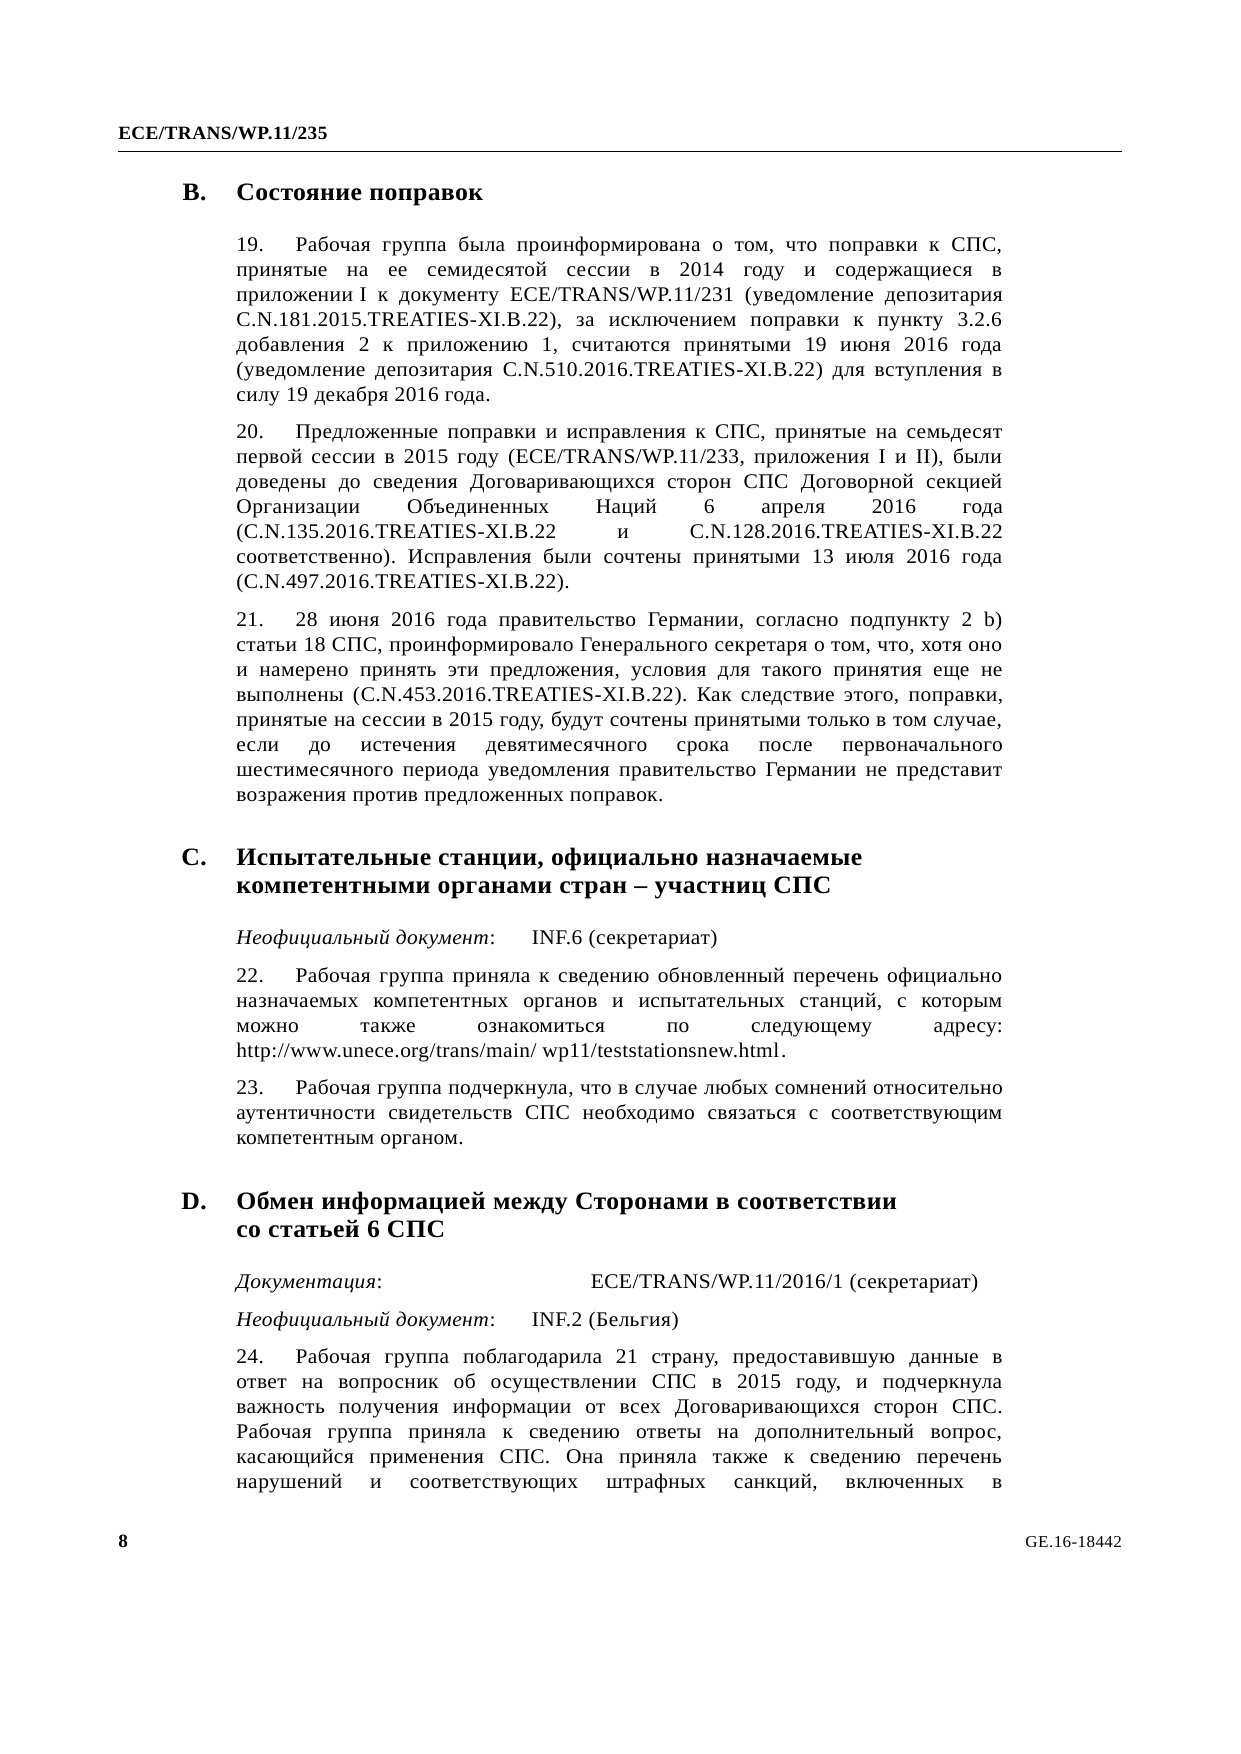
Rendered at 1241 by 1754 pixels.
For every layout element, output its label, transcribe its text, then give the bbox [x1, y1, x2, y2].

text C. Испытательные станции, официально назначаемые компетентными органами стран – участниц СПС [118, 843, 1004, 899]
text 20. Предложенные поправки и исправления к СПС, принятые на семьдесят первой сессии в 2015 году (ECE/TRANS/WP.11/233, приложения I и II), были доведены до сведения Договаривающихся сторон СПС Договорной секцией Организации Объединенных Наций 6 апреля 2016 года (C.N.135.2016.TREATIES-XI.B.22 и C.N.128.2016.TREATIES-XI.B.22 соответственно). Исправления были сочтены принятыми 13 июля 2016 года (C.N.497.2016.TREATIES-XI.B.22). [236, 418, 1004, 593]
text Неофициальный документ: INF.2 (Бельгия) [236, 1306, 1004, 1331]
text D. Обмен информацией между Сторонами в соответствии со статьей 6 СПС [118, 1187, 1004, 1243]
text 22. Рабочая группа приняла к сведению обновленный перечень официально назначаемых компетентных органов и испытательных станций, с которым можно также ознакомиться по следующему адресу: http://www.unece.org/trans/main/ wp11/teststationsnew.html. [236, 962, 1004, 1062]
text B. Состояние поправок [118, 177, 1004, 206]
text 19. Рабочая группа была проинформирована о том, что поправки к СПС, принятые на ее семидесятой сессии в 2014 году и содержащиеся в приложении I к документу ECE/TRANS/WP.11/231 (уведомление депозитария C.N.181.2015.TREATIES-XI.B.22), за исключением поправки к пункту 3.2.6 добавления 2 к приложению 1, считаются принятыми 19 июня 2016 года (уведомление депозитария C.N.510.2016.TREATIES-XI.B.22) для вступления в силу 19 декабря 2016 года. [236, 231, 1004, 406]
text Документация: ECE/TRANS/WP.11/2016/1 (секретариат) [236, 1268, 1004, 1293]
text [236, 1343, 1004, 1493]
text 21. 28 июня 2016 года правительство Германии, согласно подпункту 2 b) статьи 18 СПС, проинформировало Генерального секретаря о том, что, хотя оно и намерено принять эти предложения, условия для такого принятия еще не выполнены (C.N.453.2016.TREATIES-XI.B.22). Как следствие этого, поправки, принятые на сессии в 2015 году, будут сочтены принятыми только в том случае, если до истечения девятимесячного срока после первоначального шестимесячного периода уведомления правительство Германии не представит возражения против предложенных поправок. [236, 606, 1004, 806]
text Неофициальный документ: INF.6 (секретариат) [236, 924, 1004, 949]
text 23. Рабочая группа подчеркнула, что в случае любых сомнений относительно аутентичности свидетельств СПС необходимо связаться с соответствующим компетентным органом. [236, 1074, 1004, 1149]
